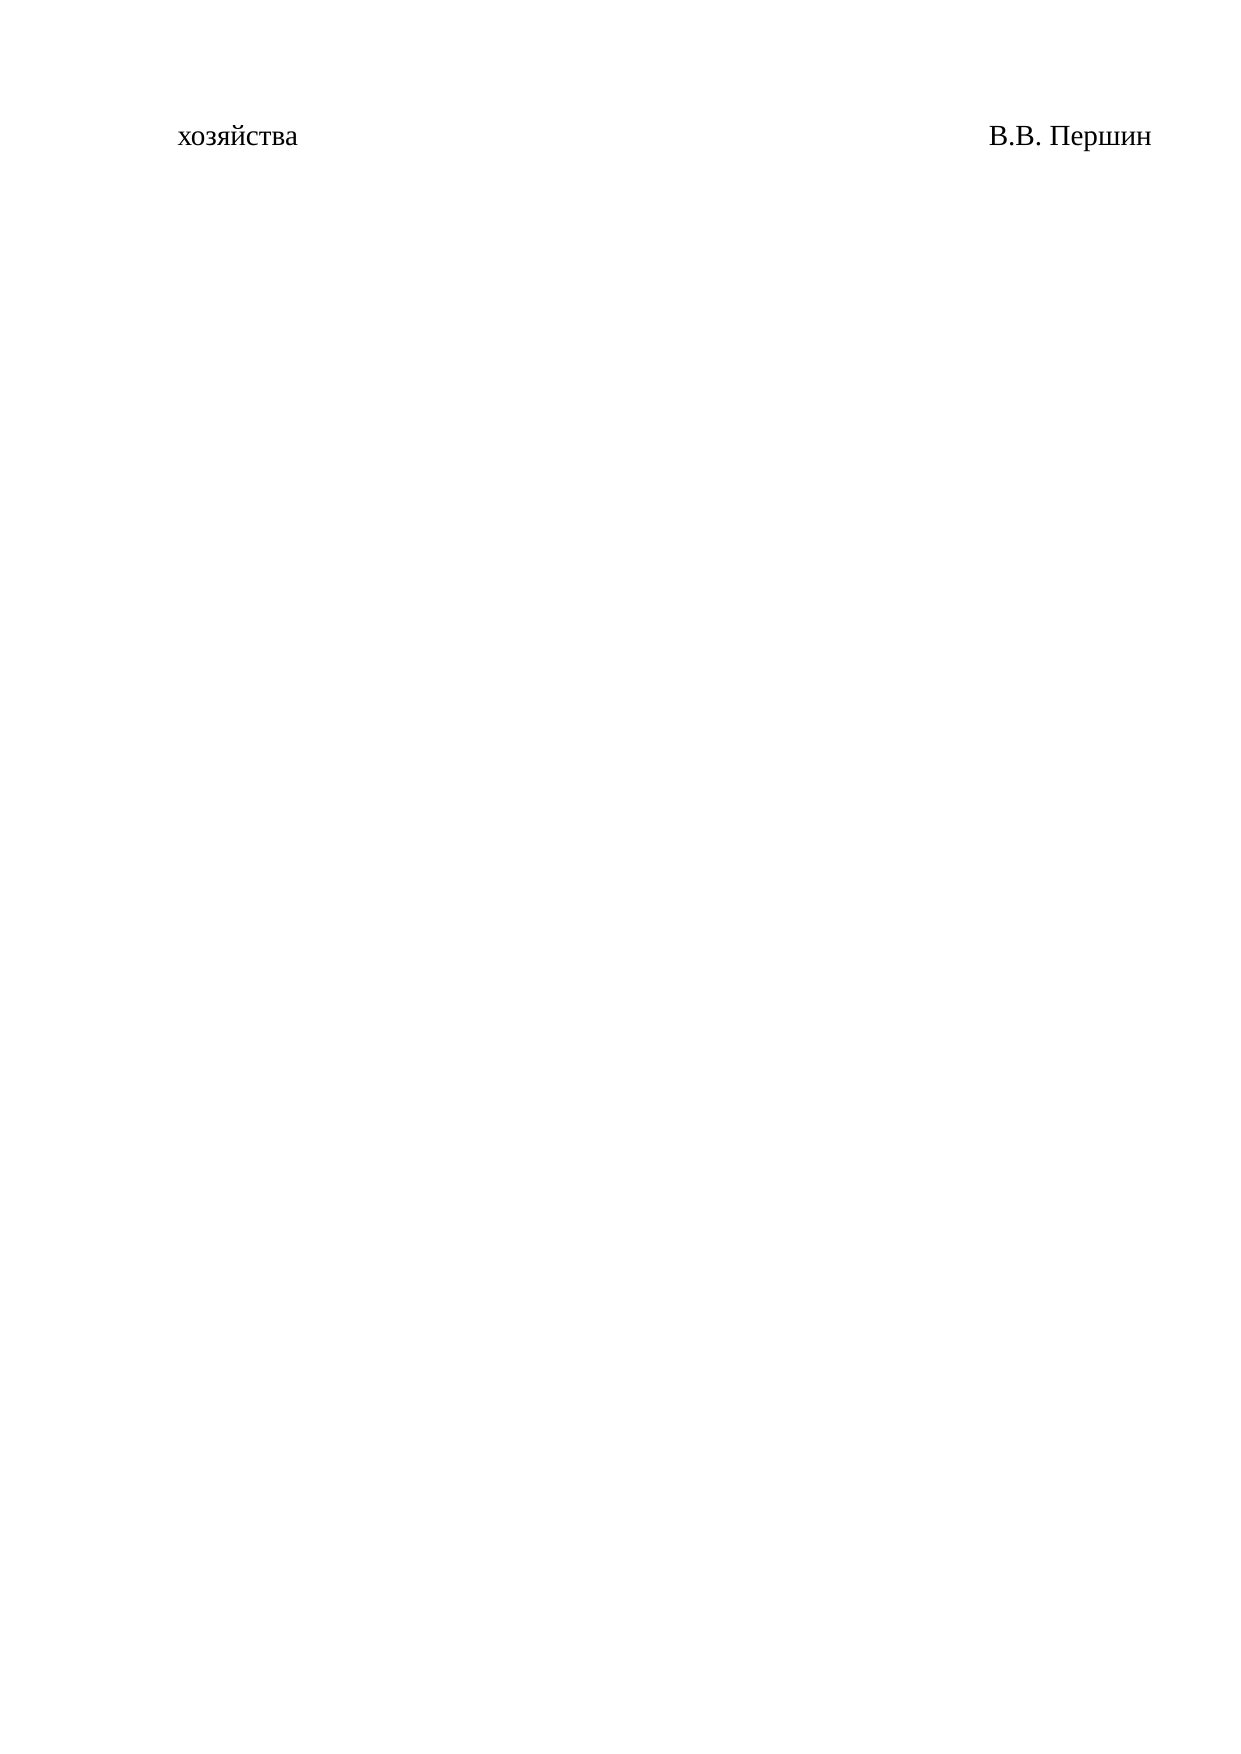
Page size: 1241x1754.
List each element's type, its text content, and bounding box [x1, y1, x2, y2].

text хозяйства В.В. Першин [177, 118, 1152, 152]
